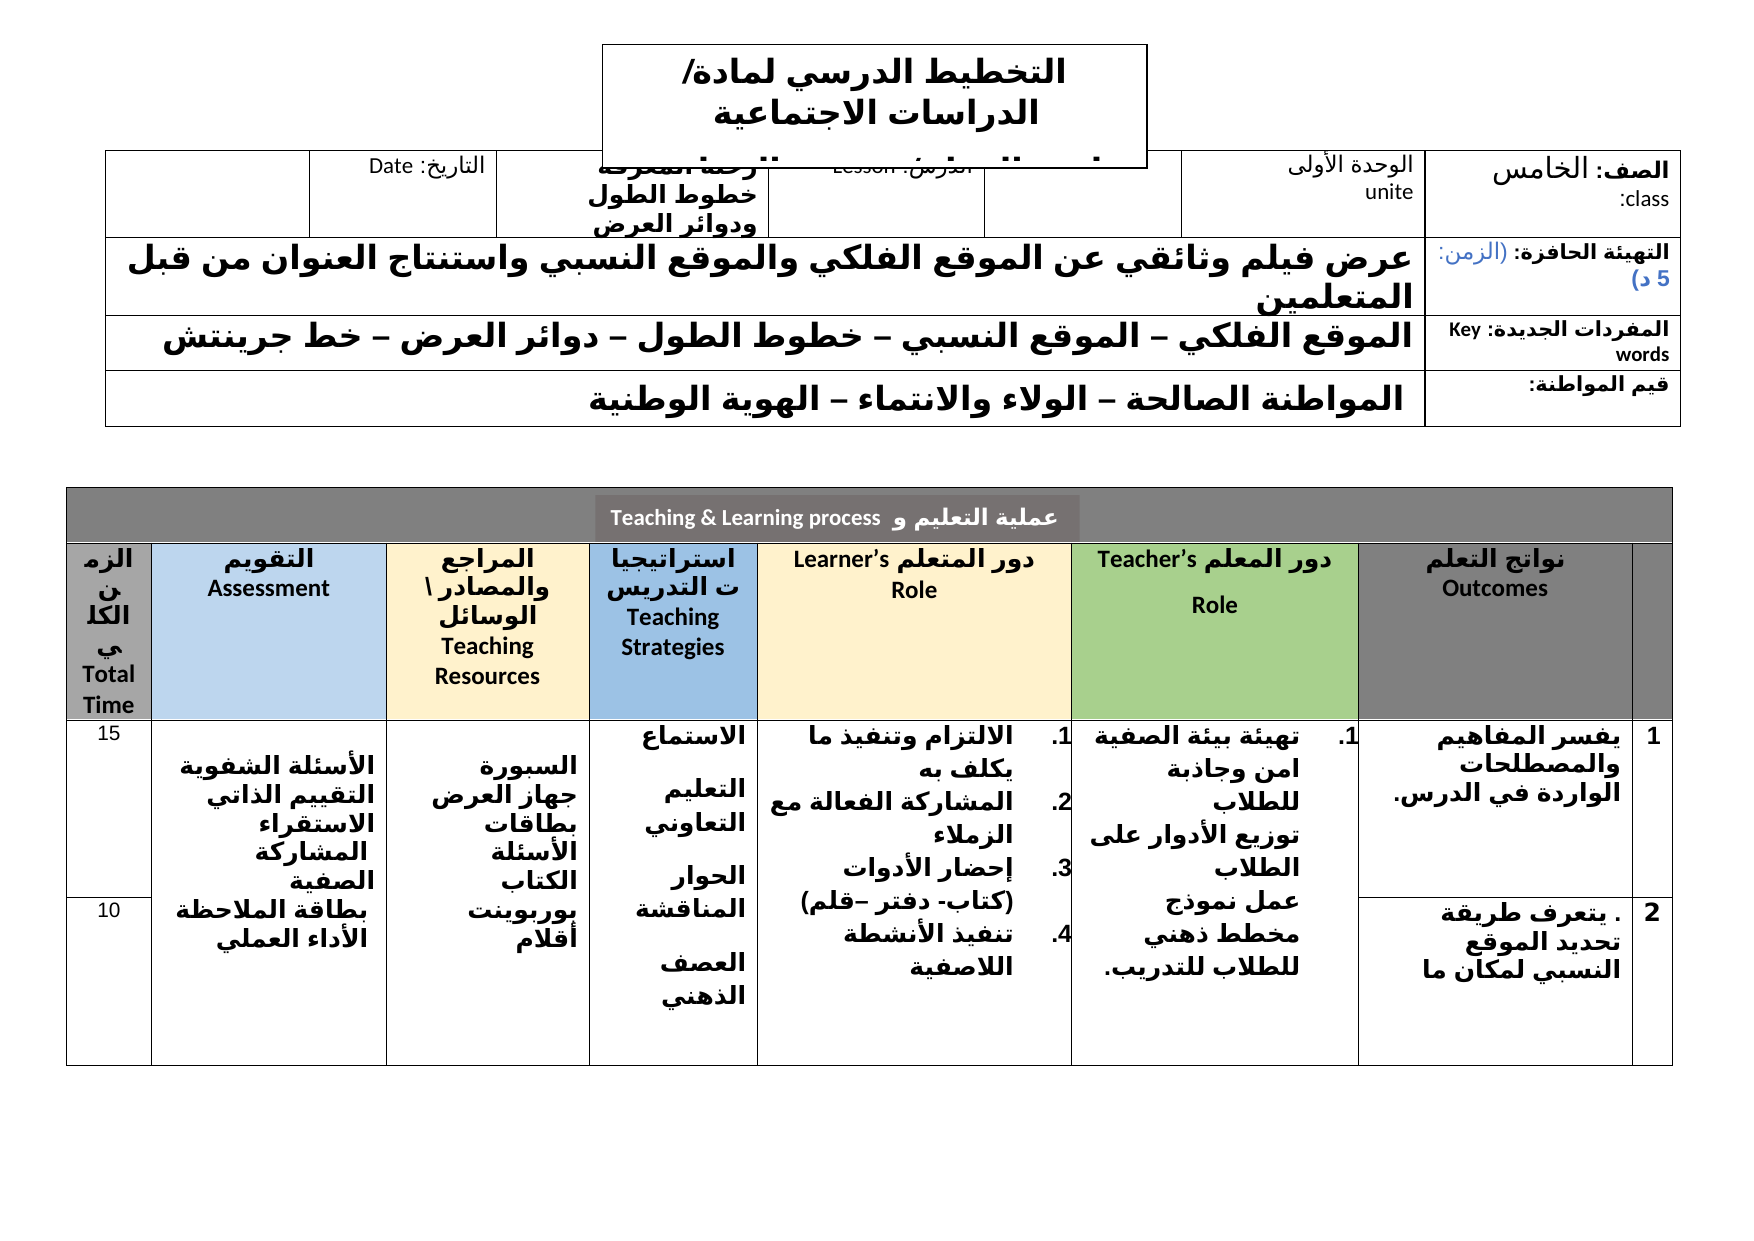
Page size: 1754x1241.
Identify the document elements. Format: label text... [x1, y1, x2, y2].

table_cell يفسر المفاهيم والمصطلحات الواردة في الدرس. [1359, 721, 1632, 897]
table_header [985, 151, 1181, 237]
table_header الوحدة الأولى unite [1182, 151, 1424, 237]
table_cell المواطنة الصالحة – الولاء والانتماء – الهوية الوطنية [106, 371, 1424, 426]
table_header الدرس: Lesson [769, 169, 984, 237]
table_cell السبورة جهاز العرض بطاقات الأسئلة الكتاب بوربوينت أقلام [387, 721, 589, 1065]
table_cell . يتعرف طريقة تحديد الموقع النسبي لمكان ما [1359, 898, 1632, 1065]
table_cell المفردات الجديدة: Key words [1426, 316, 1680, 370]
table_cell الاستماع التعليم التعاوني الحوار المناقشة العصف الذهني التفكير الناقد حل المشكلات معلم الظل (المعلم الصغير) [590, 721, 757, 1065]
table_cell الزمن الكلي Total Time [67, 544, 151, 719]
table_cell الموقع الفلكي – الموقع النسبي – خطوط الطول – دوائر العرض – خط جرينتش [106, 316, 1424, 370]
table_header رحلة المعرفة خطوط الطول ودوائر العرض [497, 151, 768, 237]
table_cell دور المعلم Teacher’s Role [1072, 544, 1358, 719]
table_cell 10 [67, 898, 151, 1065]
table_cell 2 [1633, 898, 1672, 1065]
table_cell 15 [67, 721, 151, 897]
table_cell عرض فيلم وثائقي عن الموقع الفلكي والموقع النسبي واستنتاج العنوان من قبل المتعلمين [106, 238, 1424, 315]
table_cell المراجع والمصادر \ الوسائل Teaching Resources [387, 544, 589, 719]
table_header [106, 151, 309, 237]
table_cell 1 [1633, 721, 1672, 897]
table_header التاريخ: Date [310, 151, 496, 237]
table_cell استراتيجيات التدريس Teaching Strategies [590, 544, 757, 719]
table_cell دور المتعلم Learner’s Role [758, 544, 1071, 719]
table_cell قيم المواطنة: [1426, 371, 1680, 426]
table_cell التقويم Assessment [152, 544, 386, 719]
table_cell التهيئة الحافزة: (الزمن: 5 د) [1426, 238, 1680, 315]
table_header الصف: الخامس class: [1426, 151, 1680, 237]
table_cell الأسئلة الشفوية التقييم الذاتي الاستقراء المشاركة الصفية بطاقة الملاحظة الأداء العملي أسئلة: عرف كل من المجموعة الشمسية - الموقع النسبي؟ بيــن القــارات والمحيطــات باســتخدام الألوان علــى خارطــة العالــم الصمــاء؟ اســتكمل جــدول أســماء القــارات والمحيطـات مسـتعيناً بخارطـة العالـم؟. [152, 721, 386, 1065]
table_cell الالتزام وتنفيذ ما يكلف به المشاركة الفعالة مع الزملاء إحضار الأدوات (كتاب- دفتر –قلم) تنفيذ الأنشطة اللاصفية الإجابة عن بعض الأسئلة توزيــع الأدوار بيــن الطلبــة لتمثيــل القصــة وارفاقــه بصــور داعمــة للقصــة باســتخدام البوربوينــت. - فتح باب الحوار والمناقشة للقصة. - عــرض صــورة للمجموعــة الشمســية ويطلـب مـن المتعلميـن وضـع تعريـف مناسـب لهـا. -الإجابة على أسئلة التقويم الختامي. [758, 721, 1071, 1065]
table_header [67, 488, 1672, 542]
table_cell تهيئة بيئة الصفية امن وجاذبة للطلاب توزيع الأدوار على الطلاب عمل نموذج مخطط ذهني للطلاب للتدريب. تنظيم مناقشة بين طلاب للصف حول أهمية الخريطة السياسية. عـــرض خرائـــط لمســـاعدة الطالـــب للتعرف على المقصود بالموقع النسبي. - أوظف خريطة سياسية للعالم، لتحديد القارات والمحيطات. - أطلب من المتعلمين حل نشـاط نهاية الـدرس، وألاحظ الإجابات بتصحيـح الخطأ وتعزيـز الصح. [1072, 721, 1358, 1065]
table_cell نواتج التعلم Outcomes [1359, 544, 1632, 719]
table_cell [1633, 544, 1672, 719]
